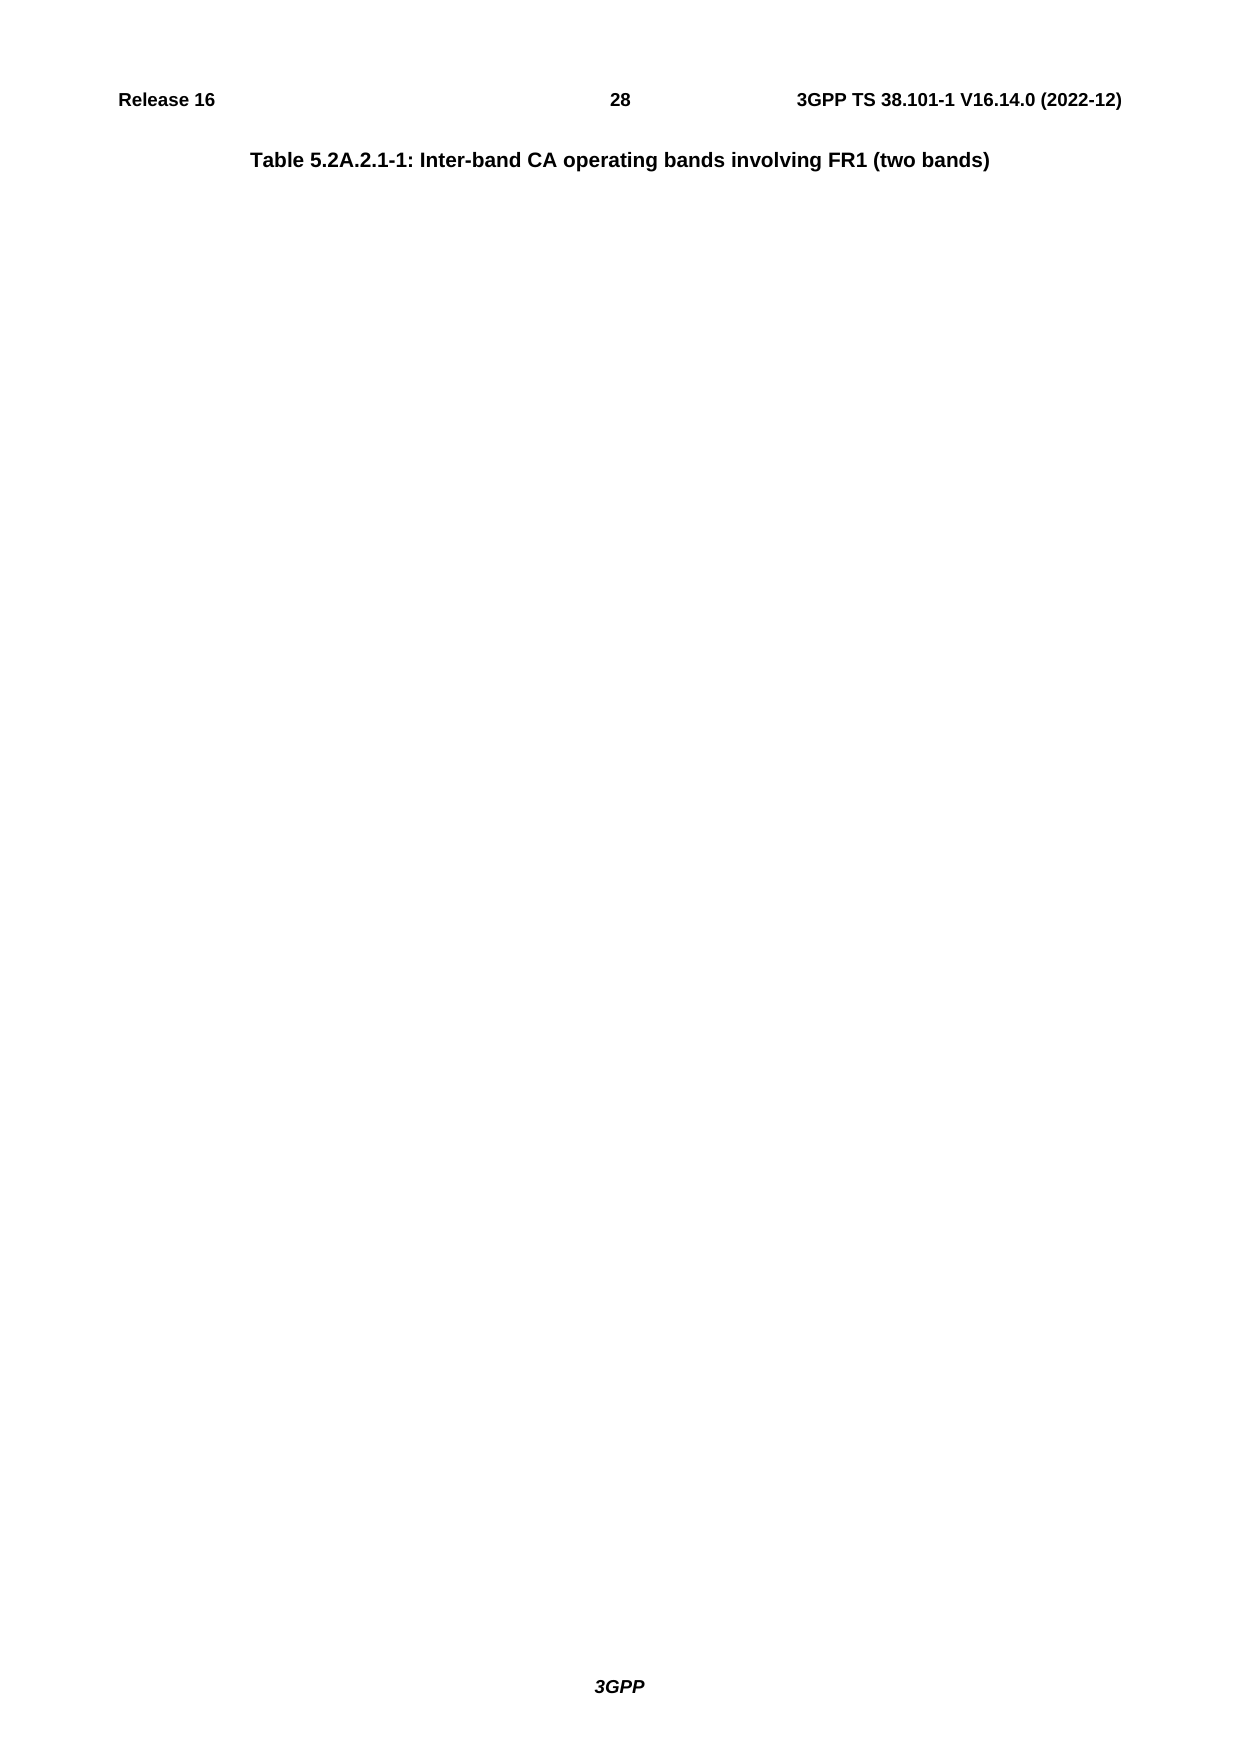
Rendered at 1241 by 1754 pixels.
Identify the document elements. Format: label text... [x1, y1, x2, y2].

text Table 5.2A.2.1-1: Inter-band CA operating bands involving FR1 (two bands) [118, 148, 1122, 172]
